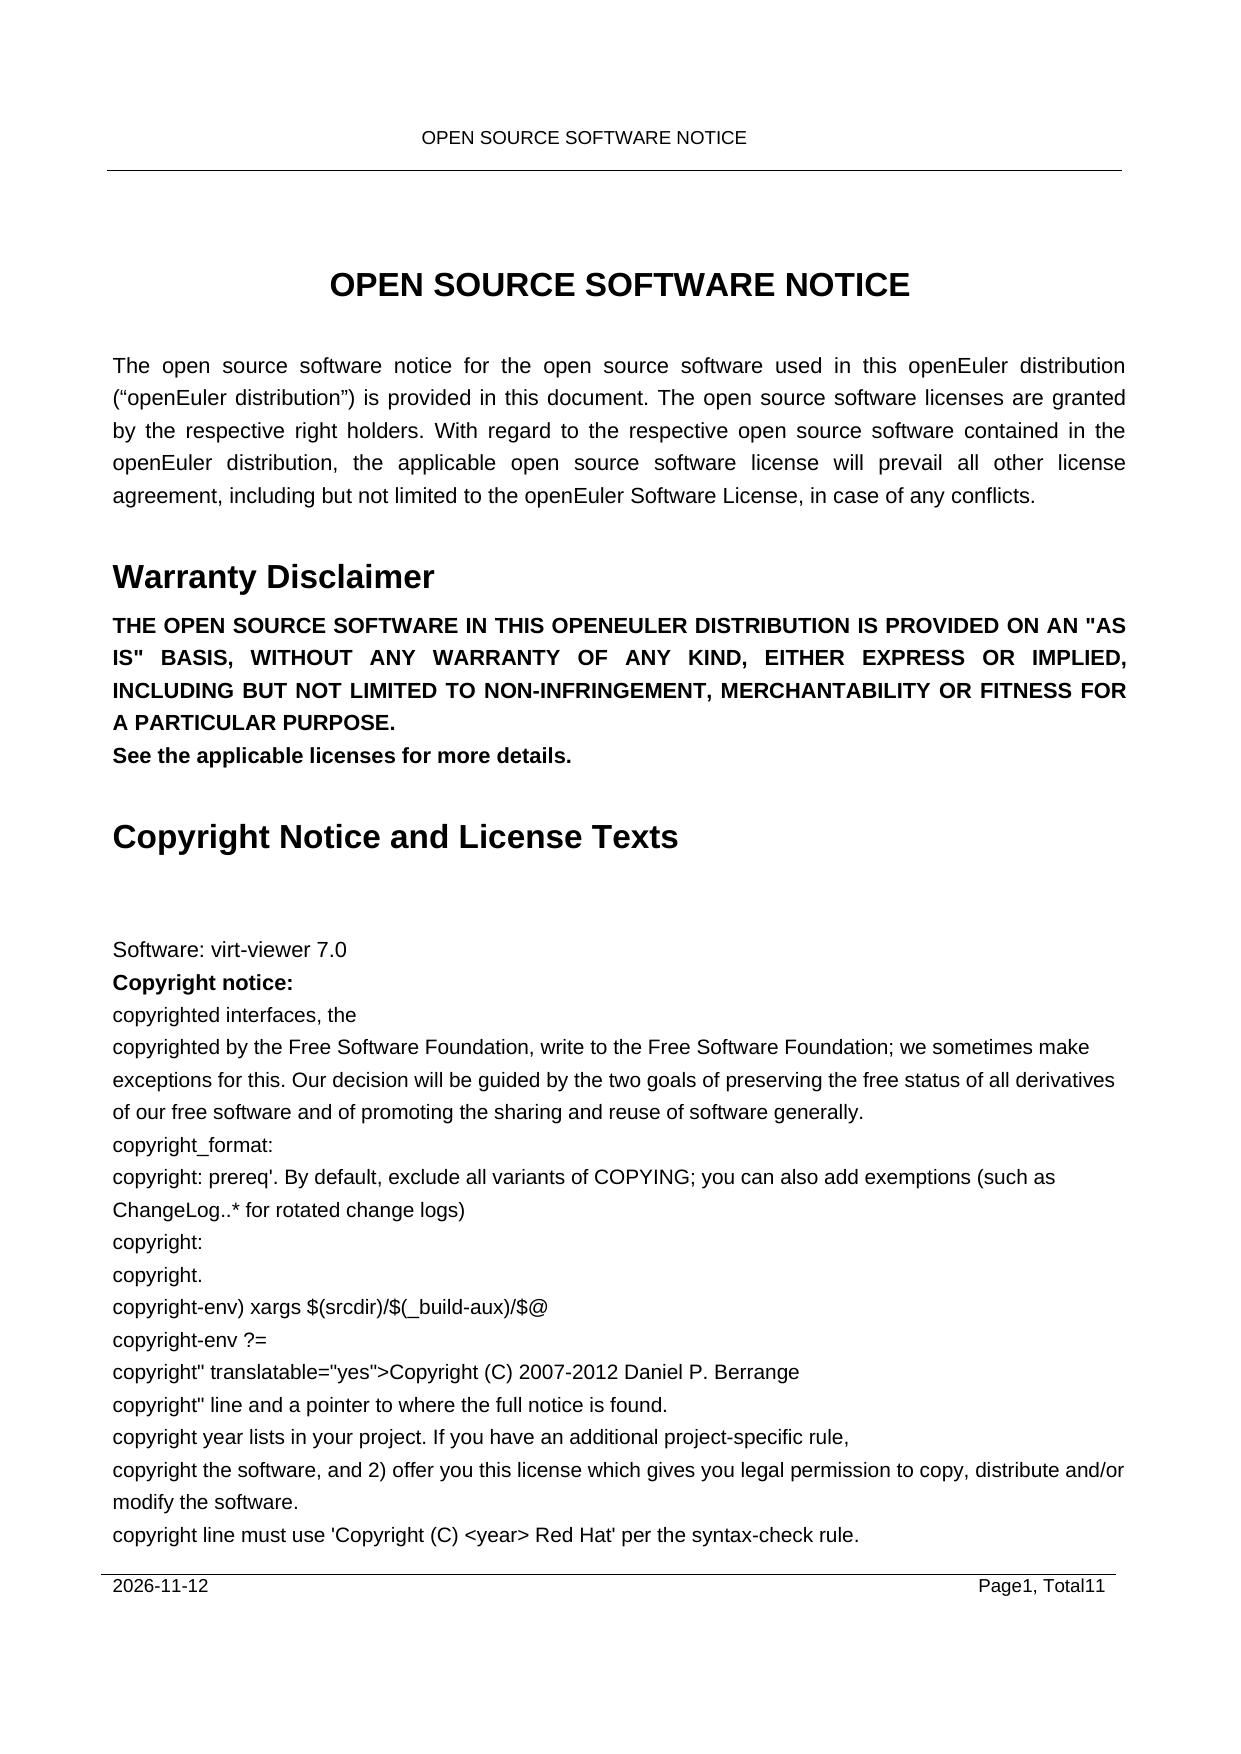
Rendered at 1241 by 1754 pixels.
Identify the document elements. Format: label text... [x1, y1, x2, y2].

text copyrighted by the Free Software Foundation, write to the Free Software Foundation; we sometimes make exceptions for this. Our decision will be guided by the two goals of preserving the free status of all derivatives of our free software and of promoting the sharing and reuse of software generally. [112, 1031, 1128, 1128]
text copyright. [112, 1258, 1128, 1291]
text copyright-env ?= [112, 1323, 1128, 1356]
text Copyright notice: [112, 966, 1128, 998]
text THE OPEN SOURCE SOFTWARE IN THIS OPENEULER DISTRIBUTION IS PROVIDED ON AN "AS IS" BASIS, WITHOUT ANY WARRANTY OF ANY KIND, EITHER EXPRESS OR IMPLIED, INCLUDING BUT NOT LIMITED TO NON-INFRINGEMENT, MERCHANTABILITY OR FITNESS FOR A PARTICULAR PURPOSE. See the applicable licenses for more details. [112, 609, 1128, 771]
text OPEN SOURCE SOFTWARE NOTICE [112, 251, 1128, 316]
text copyright: prereq'. By default, exclude all variants of COPYING; you can also add exemptions (such as ChangeLog..* for rotated change logs) [112, 1161, 1128, 1226]
text copyright" line and a pointer to where the full notice is found. [112, 1388, 1128, 1421]
text copyrighted interfaces, the [112, 998, 1128, 1031]
text Warranty Disclaimer [112, 544, 1128, 609]
text copyright" translatable="yes">Copyright (C) 2007-2012 Daniel P. Berrange [112, 1356, 1128, 1388]
text copyright year lists in your project. If you have an additional project-specific rule, [112, 1421, 1128, 1453]
text copyright_format: [112, 1128, 1128, 1161]
text copyright the software, and 2) offer you this license which gives you legal permission to copy, distribute and/or modify the software. [112, 1453, 1128, 1518]
text copyright line must use 'Copyright (C) <year> Red Hat' per the syntax-check rule. [112, 1518, 1128, 1551]
text The open source software notice for the open source software used in this openEuler distribution (“openEuler distribution”) is provided in this document. The open source software licenses are granted by the respective right holders. With regard to the respective open source software contained in the openEuler distribution, the applicable open source software license will prevail all other license agreement, including but not limited to the openEuler Software License, in case of any conflicts. [112, 349, 1128, 511]
text Copyright Notice and License Texts [112, 804, 1128, 869]
text copyright: [112, 1226, 1128, 1258]
text copyright-env) xargs $(srcdir)/$(_build-aux)/$@ [112, 1291, 1128, 1323]
text Software: virt-viewer 7.0 [112, 933, 1128, 966]
